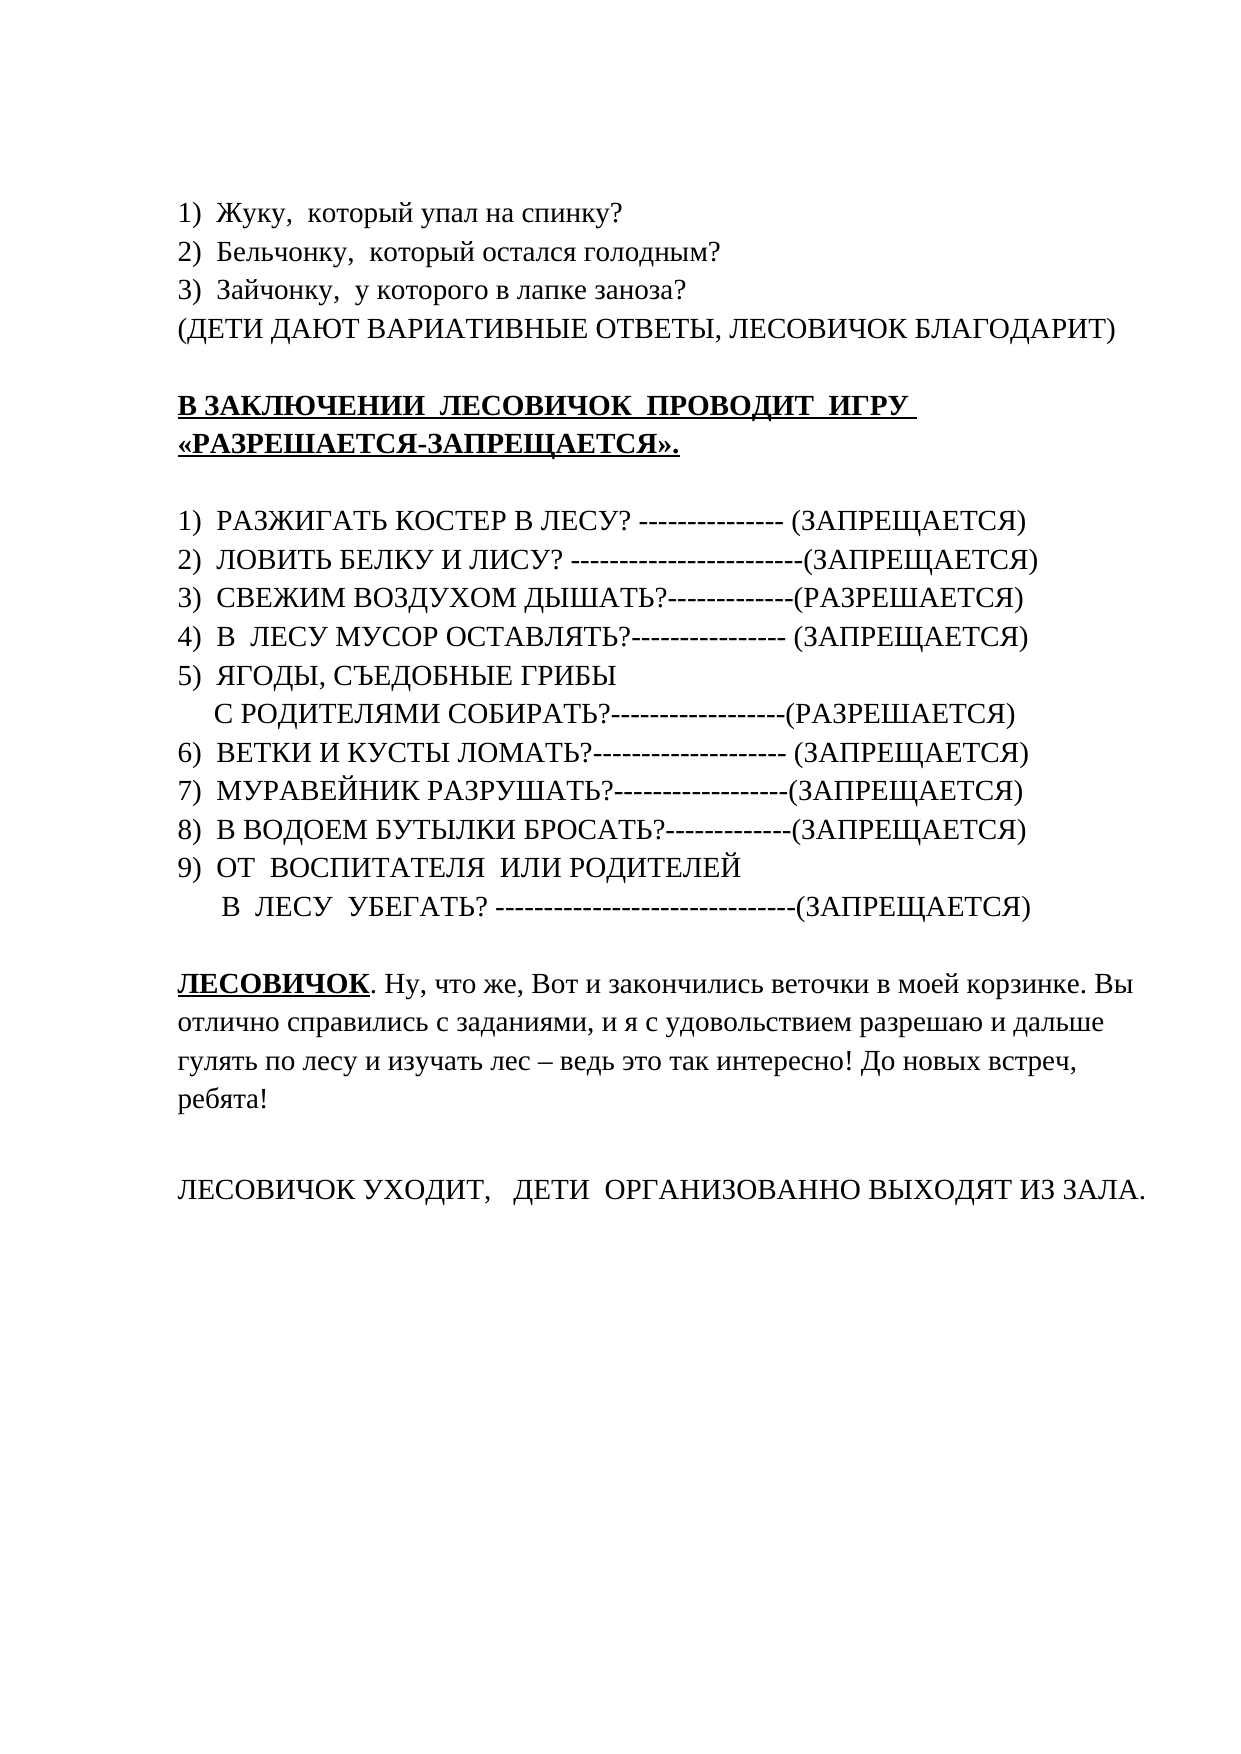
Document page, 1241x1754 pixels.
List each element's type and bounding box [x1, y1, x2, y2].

text [177, 118, 1152, 1147]
text [177, 1172, 1152, 1630]
